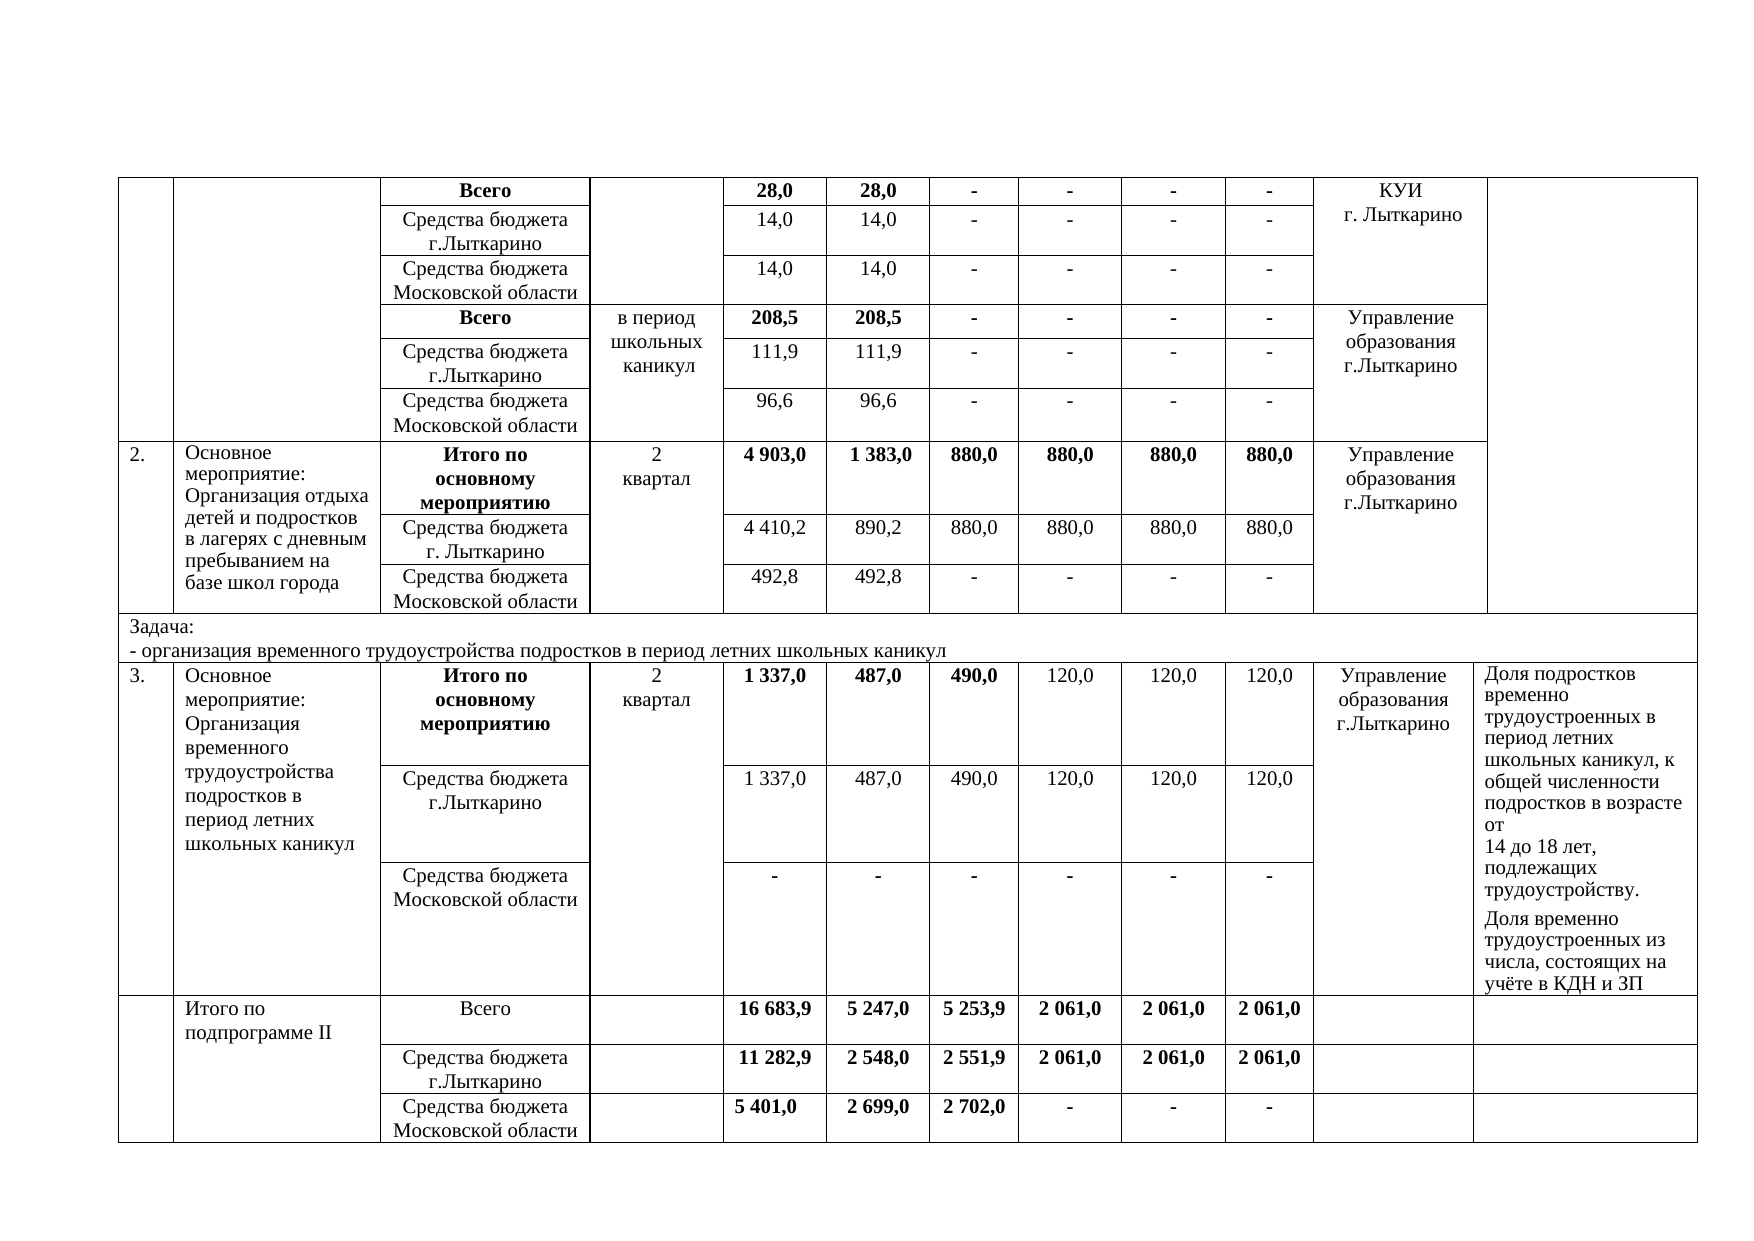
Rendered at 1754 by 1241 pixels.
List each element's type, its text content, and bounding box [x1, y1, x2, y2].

table_cell Итого по основному мероприятию [381, 442, 589, 514]
table_cell - [1019, 1094, 1121, 1142]
table_cell 120,0 [1122, 663, 1225, 765]
table_cell Средства бюджета Московской области [381, 863, 589, 995]
table_cell 5 253,9 [930, 996, 1018, 1044]
table_cell - [1019, 256, 1121, 304]
table_cell - [1122, 256, 1225, 304]
table_cell - [1122, 206, 1225, 254]
table_cell 120,0 [1226, 663, 1313, 765]
table_cell - [1019, 863, 1121, 995]
table_cell [591, 1094, 723, 1142]
table_cell - [1226, 339, 1313, 387]
table_cell Управление образования г.Лыткарино [1314, 663, 1473, 995]
table_cell - [930, 565, 1018, 613]
table_cell 880,0 [930, 442, 1018, 514]
table_cell 14,0 [827, 206, 929, 254]
table_cell 28,0 [724, 178, 826, 205]
table_cell 96,6 [827, 389, 929, 441]
table_cell [591, 996, 723, 1044]
table_cell 120,0 [1122, 766, 1225, 862]
table_cell - [930, 863, 1018, 995]
table_cell Всего [381, 178, 589, 205]
table_cell - [1122, 305, 1225, 338]
table_cell 208,5 [827, 305, 929, 338]
table_cell - [1122, 863, 1225, 995]
table_cell 1 383,0 [827, 442, 929, 514]
table_cell КУИ г. Лыткарино [1314, 178, 1487, 304]
table_cell 880,0 [1122, 442, 1225, 514]
table_cell - [1226, 1094, 1313, 1142]
table_cell 2 061,0 [1122, 1045, 1225, 1093]
table_cell Средства бюджета Московской области [381, 256, 589, 304]
table_cell 16 683,9 [724, 996, 826, 1044]
table_cell 2 699,0 [827, 1094, 929, 1142]
table_cell 111,9 [827, 339, 929, 387]
table_cell 1 337,0 [724, 766, 826, 862]
table_cell Всего [381, 305, 589, 338]
table_cell - [1122, 1094, 1225, 1142]
table_cell [591, 1045, 723, 1093]
table_cell - [724, 863, 826, 995]
table_cell 2 061,0 [1019, 1045, 1121, 1093]
table_cell 96,6 [724, 389, 826, 441]
table_cell 2 061,0 [1019, 996, 1121, 1044]
table_cell - [930, 339, 1018, 387]
table_cell 2 548,0 [827, 1045, 929, 1093]
table_cell - [827, 863, 929, 995]
table_cell Средства бюджета Московской области [381, 1094, 589, 1142]
table_cell - [930, 206, 1018, 254]
table_cell 490,0 [930, 766, 1018, 862]
table_cell - [1122, 389, 1225, 441]
table_cell - [1019, 178, 1121, 205]
table_cell - [1019, 389, 1121, 441]
table_cell Средства бюджета г.Лыткарино [381, 339, 589, 387]
table_cell 492,8 [827, 565, 929, 613]
table_cell Средства бюджета Московской области [381, 565, 589, 613]
table_cell [1314, 1094, 1473, 1142]
table_cell 1 337,0 [724, 663, 826, 765]
table_cell Всего [381, 996, 589, 1044]
table_cell 5 401,0 [724, 1094, 826, 1142]
table_cell 5 247,0 [827, 996, 929, 1044]
table_cell 880,0 [1019, 515, 1121, 563]
table_cell 880,0 [1122, 515, 1225, 563]
table_cell Итого по подпрограмме II [174, 996, 380, 1142]
table_cell - [930, 305, 1018, 338]
table_cell - [1226, 389, 1313, 441]
table_cell [1314, 996, 1473, 1044]
table_cell 4 903,0 [724, 442, 826, 514]
table_cell 208,5 [724, 305, 826, 338]
table_cell 14,0 [724, 256, 826, 304]
table_cell 2 061,0 [1226, 996, 1313, 1044]
table_cell - [1019, 305, 1121, 338]
table_cell Основное мероприятие: Организация временного трудоустройства подростков в период летних школьных каникул [174, 663, 380, 995]
table_cell 492,8 [724, 565, 826, 613]
table_cell 487,0 [827, 766, 929, 862]
table_cell 120,0 [1019, 663, 1121, 765]
table_cell Средства бюджета г. Лыткарино [381, 515, 589, 563]
table_cell в период школьных каникул [591, 305, 723, 441]
table_cell Средства бюджета г.Лыткарино [381, 206, 589, 254]
table_cell Управление образования г.Лыткарино [1314, 442, 1487, 613]
table_cell - [1226, 256, 1313, 304]
table_cell Средства бюджета г.Лыткарино [381, 766, 589, 862]
table_cell - [1122, 565, 1225, 613]
table_cell 880,0 [1226, 442, 1313, 514]
table_cell - [1226, 178, 1313, 205]
table_cell 14,0 [827, 256, 929, 304]
table_cell - [1019, 339, 1121, 387]
table_cell 111,9 [724, 339, 826, 387]
table_cell Управление образования г.Лыткарино [1314, 305, 1487, 441]
table_cell - [930, 256, 1018, 304]
table_cell Доля подростков временно трудоустроенных в период летних школьных каникул, к общей численности подростков в возрасте от 14 до 18 лет, подлежащих трудоустройству. Доля временно трудоустроенных из числа, состоящих на учёте в КДН и ЗП [1474, 663, 1697, 995]
table_cell 11 282,9 [724, 1045, 826, 1093]
table_cell - [930, 389, 1018, 441]
table_cell - [1122, 339, 1225, 387]
table_cell 2 квартал [591, 663, 723, 995]
table_cell - [1226, 206, 1313, 254]
table_cell Основное мероприятие: Организация отдыха детей и подростков в лагерях с дневным пребыванием на базе школ города [174, 442, 380, 613]
table_cell - [1122, 178, 1225, 205]
table_cell 2 061,0 [1226, 1045, 1313, 1093]
table_cell 2 551,9 [930, 1045, 1018, 1093]
table_cell 3. [119, 663, 173, 995]
table_cell 4 410,2 [724, 515, 826, 563]
table_cell - [1226, 863, 1313, 995]
table_cell 120,0 [1019, 766, 1121, 862]
table_cell 490,0 [930, 663, 1018, 765]
table_cell [1474, 1094, 1697, 1142]
table_cell Средства бюджета г.Лыткарино [381, 1045, 589, 1093]
table_cell 880,0 [1019, 442, 1121, 514]
table_cell 2 702,0 [930, 1094, 1018, 1142]
table_cell 2 квартал [591, 442, 723, 613]
table_cell [119, 996, 173, 1142]
table_cell - [1019, 565, 1121, 613]
table_cell [1474, 996, 1697, 1044]
table_cell Задача: - организация временного трудоустройства подростков в период летних школьных каникул [119, 614, 1697, 662]
table_cell - [1019, 206, 1121, 254]
table_cell 2. [119, 442, 173, 613]
table_cell 2 061,0 [1122, 996, 1225, 1044]
table_cell - [1226, 305, 1313, 338]
table_cell - [930, 178, 1018, 205]
table_cell - [1226, 565, 1313, 613]
table_cell 880,0 [930, 515, 1018, 563]
table_cell 120,0 [1226, 766, 1313, 862]
table_cell 14,0 [724, 206, 826, 254]
table_cell [1314, 1045, 1473, 1093]
table_cell [1474, 1045, 1697, 1093]
table_cell 487,0 [827, 663, 929, 765]
table_cell Средства бюджета Московской области [381, 389, 589, 441]
table_cell 890,2 [827, 515, 929, 563]
table_cell 880,0 [1226, 515, 1313, 563]
table_cell Итого по основному мероприятию [381, 663, 589, 765]
table_cell 28,0 [827, 178, 929, 205]
